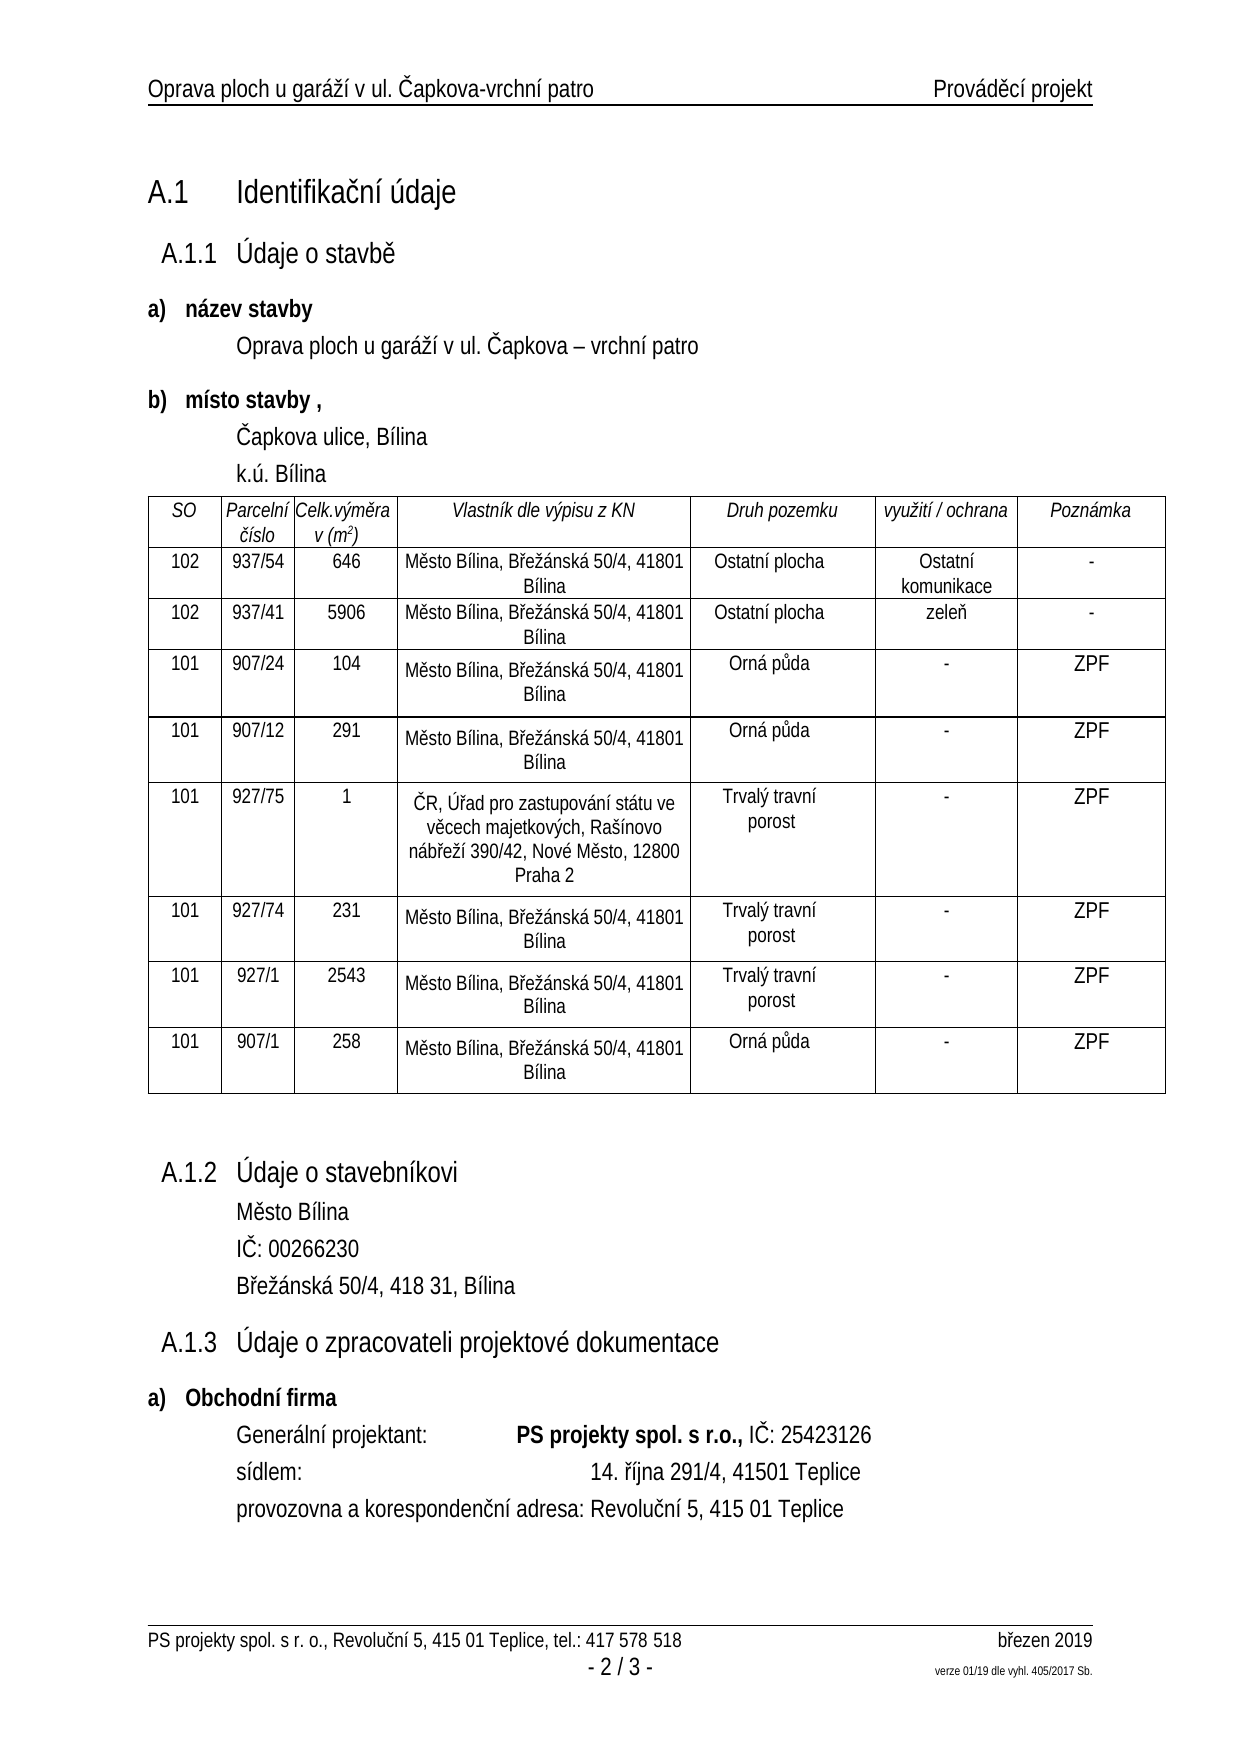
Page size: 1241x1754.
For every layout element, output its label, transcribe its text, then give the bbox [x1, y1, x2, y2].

table_cell 927/1 [222, 962, 294, 1027]
table_cell 2543 [295, 962, 397, 1027]
table_cell Orná půda [691, 718, 875, 782]
table_cell Ostatní plocha [691, 599, 875, 649]
table_cell 101 [149, 650, 221, 716]
table_cell 907/12 [222, 718, 294, 782]
table_header Parcelní číslo [222, 497, 294, 547]
table_cell 646 [295, 548, 397, 598]
table_cell ZPF [1018, 718, 1165, 782]
subtitle Údaje o stavebníkovi [161, 1155, 1093, 1189]
table_header Poznámka [1018, 497, 1165, 547]
subtitle Údaje o stavbě [161, 236, 1093, 269]
table_cell Trvalý travní porost [691, 897, 875, 961]
table_cell Město Bílina, Břežánská 50/4, 41801 Bílina [398, 650, 690, 716]
table_cell - [1018, 599, 1165, 649]
table_cell 907/24 [222, 650, 294, 716]
table_cell 937/54 [222, 548, 294, 598]
table_cell 102 [149, 548, 221, 598]
table_cell 291 [295, 718, 397, 782]
table_header Vlastník dle výpisu z KN [398, 497, 690, 547]
table_cell 1 [295, 783, 397, 896]
text Břežánská 50/4, 418 31, Bílina [236, 1271, 1093, 1300]
table_cell 101 [149, 1028, 221, 1092]
table_cell Město Bílina, Břežánská 50/4, 41801 Bílina [398, 897, 690, 961]
text Čapkova ulice, Bílina [236, 422, 1093, 451]
table_cell 102 [149, 599, 221, 649]
table_cell ZPF [1018, 650, 1165, 716]
subtitle název stavby [148, 294, 1093, 323]
table_cell 5906 [295, 599, 397, 649]
table_cell Město Bílina, Břežánská 50/4, 41801 Bílina [398, 718, 690, 782]
table_cell ZPF [1018, 1028, 1165, 1092]
table_cell - [876, 650, 1017, 716]
table_header SO [149, 497, 221, 547]
text k.ú. Bílina [236, 459, 1093, 487]
text IČ: 00266230 [236, 1234, 1093, 1263]
text sídlem: 14. října 291/4, 41501 Teplice [236, 1457, 1093, 1486]
table_cell 101 [149, 718, 221, 782]
table_cell 937/41 [222, 599, 294, 649]
text Oprava ploch u garáží v ul. Čapkova – vrchní patro [236, 331, 1093, 360]
table_cell Město Bílina, Břežánská 50/4, 41801 Bílina [398, 1028, 690, 1092]
table_cell Orná půda [691, 1028, 875, 1092]
table_cell 101 [149, 783, 221, 896]
table_cell Trvalý travní porost [691, 962, 875, 1027]
subtitle Údaje o zpracovateli projektové dokumentace [161, 1325, 1093, 1358]
table_cell 258 [295, 1028, 397, 1092]
table_cell Město Bílina, Břežánská 50/4, 41801 Bílina [398, 599, 690, 649]
table_cell - [876, 897, 1017, 961]
table_cell - [876, 718, 1017, 782]
table_cell 927/75 [222, 783, 294, 896]
text Město Bílina [236, 1197, 1093, 1226]
table_header Druh pozemku [691, 497, 875, 547]
table_cell 101 [149, 962, 221, 1027]
table_cell Město Bílina, Břežánská 50/4, 41801 Bílina [398, 548, 690, 598]
table_cell 101 [149, 897, 221, 961]
table_cell zeleň [876, 599, 1017, 649]
table_cell ZPF [1018, 783, 1165, 896]
table_cell ČR, Úřad pro zastupování státu ve věcech majetkových, Rašínovo nábřeží 390/42, Nové Město, 12800 Praha 2 [398, 783, 690, 896]
subtitle Obchodní firma [148, 1383, 1093, 1412]
table_cell 927/74 [222, 897, 294, 961]
table_cell - [1018, 548, 1165, 598]
table_cell - [876, 962, 1017, 1027]
table_cell Trvalý travní porost [691, 783, 875, 896]
text provozovna a korespondenční adresa: Revoluční 5, 415 01 Teplice [236, 1494, 1093, 1523]
table_cell - [876, 783, 1017, 896]
table_cell 231 [295, 897, 397, 961]
table_cell ZPF [1018, 962, 1165, 1027]
table_cell Orná půda [691, 650, 875, 716]
table_cell - [876, 1028, 1017, 1092]
table_header Celk.výměra v (m2) [295, 497, 397, 547]
table_cell Město Bílina, Břežánská 50/4, 41801 Bílina [398, 962, 690, 1027]
text Generální projektant: PS projekty spol. s r.o., IČ: 25423126 [236, 1420, 1093, 1449]
subtitle Identifikační údaje [148, 173, 1093, 211]
table_cell 907/1 [222, 1028, 294, 1092]
table_cell 104 [295, 650, 397, 716]
table_cell Ostatní komunikace [876, 548, 1017, 598]
table_cell Ostatní plocha [691, 548, 875, 598]
table_header využití / ochrana [876, 497, 1017, 547]
table_cell ZPF [1018, 897, 1165, 961]
subtitle místo stavby adresa, čísla popisná, katastrální území, parcelní čísla pozemků, [148, 385, 1093, 413]
